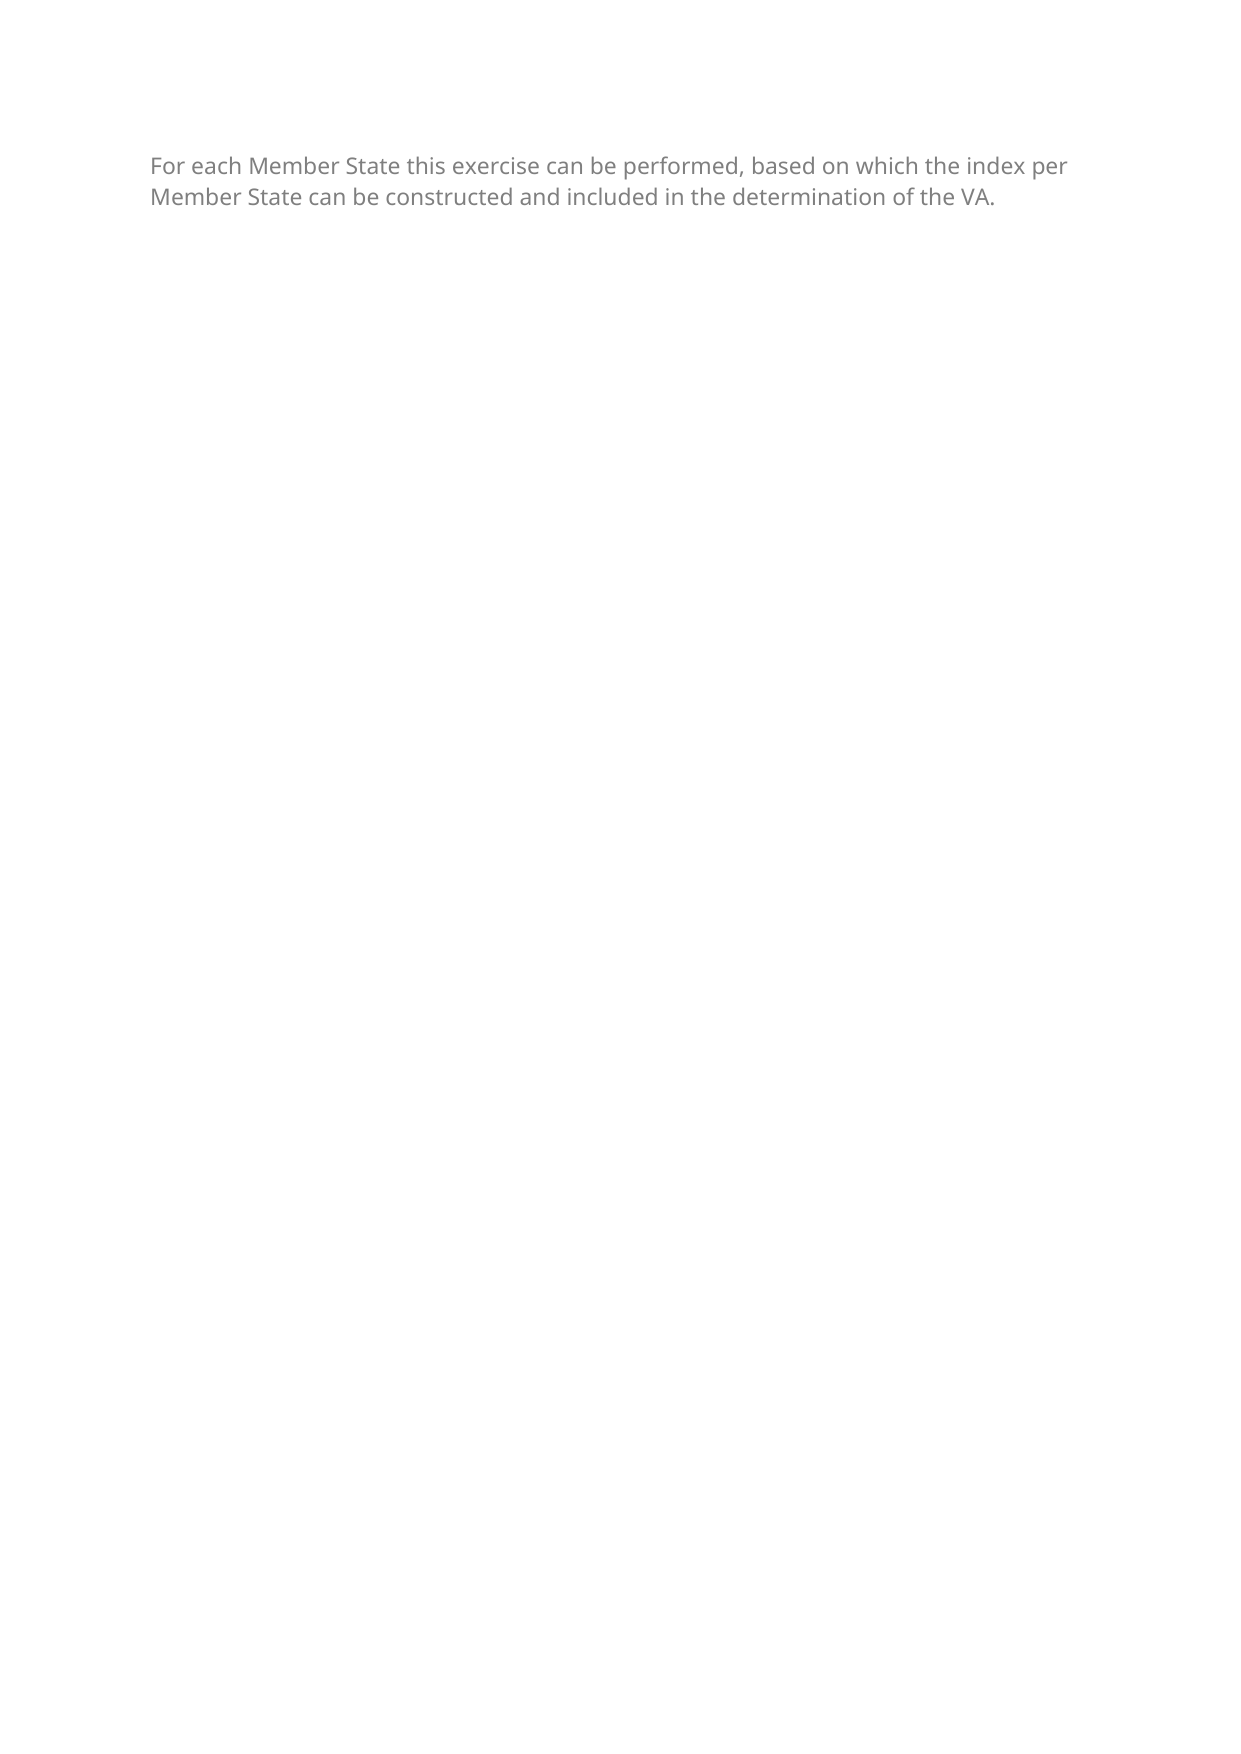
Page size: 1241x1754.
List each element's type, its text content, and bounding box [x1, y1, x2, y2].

text For each Member State this exercise can be performed, based on which the index per Member State can be constructed and included in the determination of the VA. [150, 150, 1090, 212]
